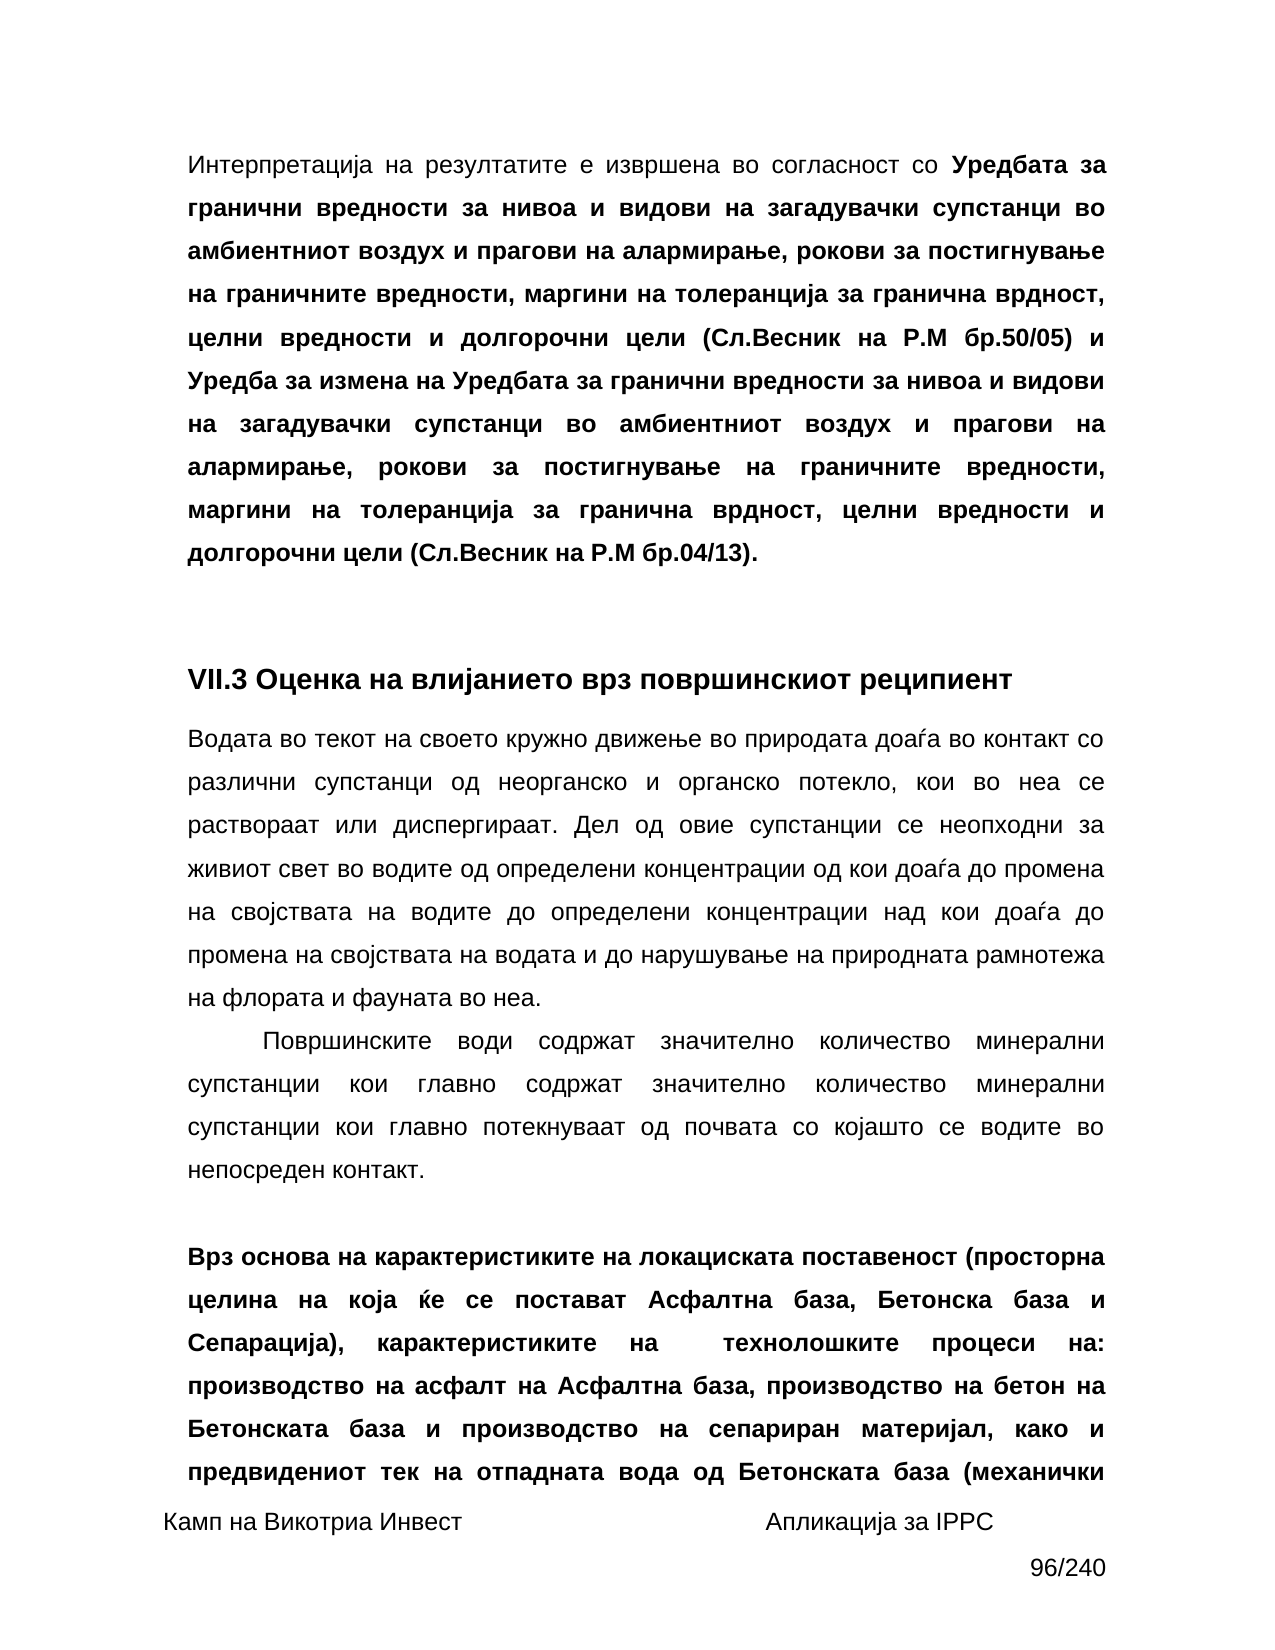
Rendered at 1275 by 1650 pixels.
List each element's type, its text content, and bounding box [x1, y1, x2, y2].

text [187, 1242, 1106, 1486]
subtitle VII.3 Оценка на влијанието врз површинскиот реципиент [187, 662, 1106, 695]
text Површинските води содржат значително количество минерални супстанции кои главно содржат значително количество минерални супстанции кои главно потекнуваат од почвата со којашто се водите во непосреден контакт. [187, 1026, 1106, 1184]
text Водата во текот на своето кружно движење во природата доаѓа во контакт со различни супстанци од неорганско и органско потекло, кои во неа се раствораат или диспергираат. Дел од овие супстанции се неопходни за живиот свет во водите од определени концентрации од кои доаѓа до промена на својствата на водите до определени концентрации над кои доаѓа до промена на својствата на водата и до нарушување на природната рамнотежа на флората и фауната во неа. [187, 724, 1106, 1012]
text Интерпретација на резултатите е извршена во согласност со Уредбата за гранични вредности за нивоа и видови на загадувачки супстанци во амбиентниот воздух и прагови на алармирање, рокови за постигнување на граничните вредности, маргини на толеранција за гранична врдност, целни вредности и долгорочни цели (Сл.Весник на Р.М бр.50/05) и Уредба за измена на Уредбата за гранични вредности за нивоа и видови на загадувачки супстанци во амбиентниот воздух и прагови на алармирање, рокови за постигнување на граничните вредности, маргини на толеранција за гранична врдност, целни вредности и долгорочни цели (Сл.Весник на Р.М бр.04/13). [187, 150, 1106, 567]
